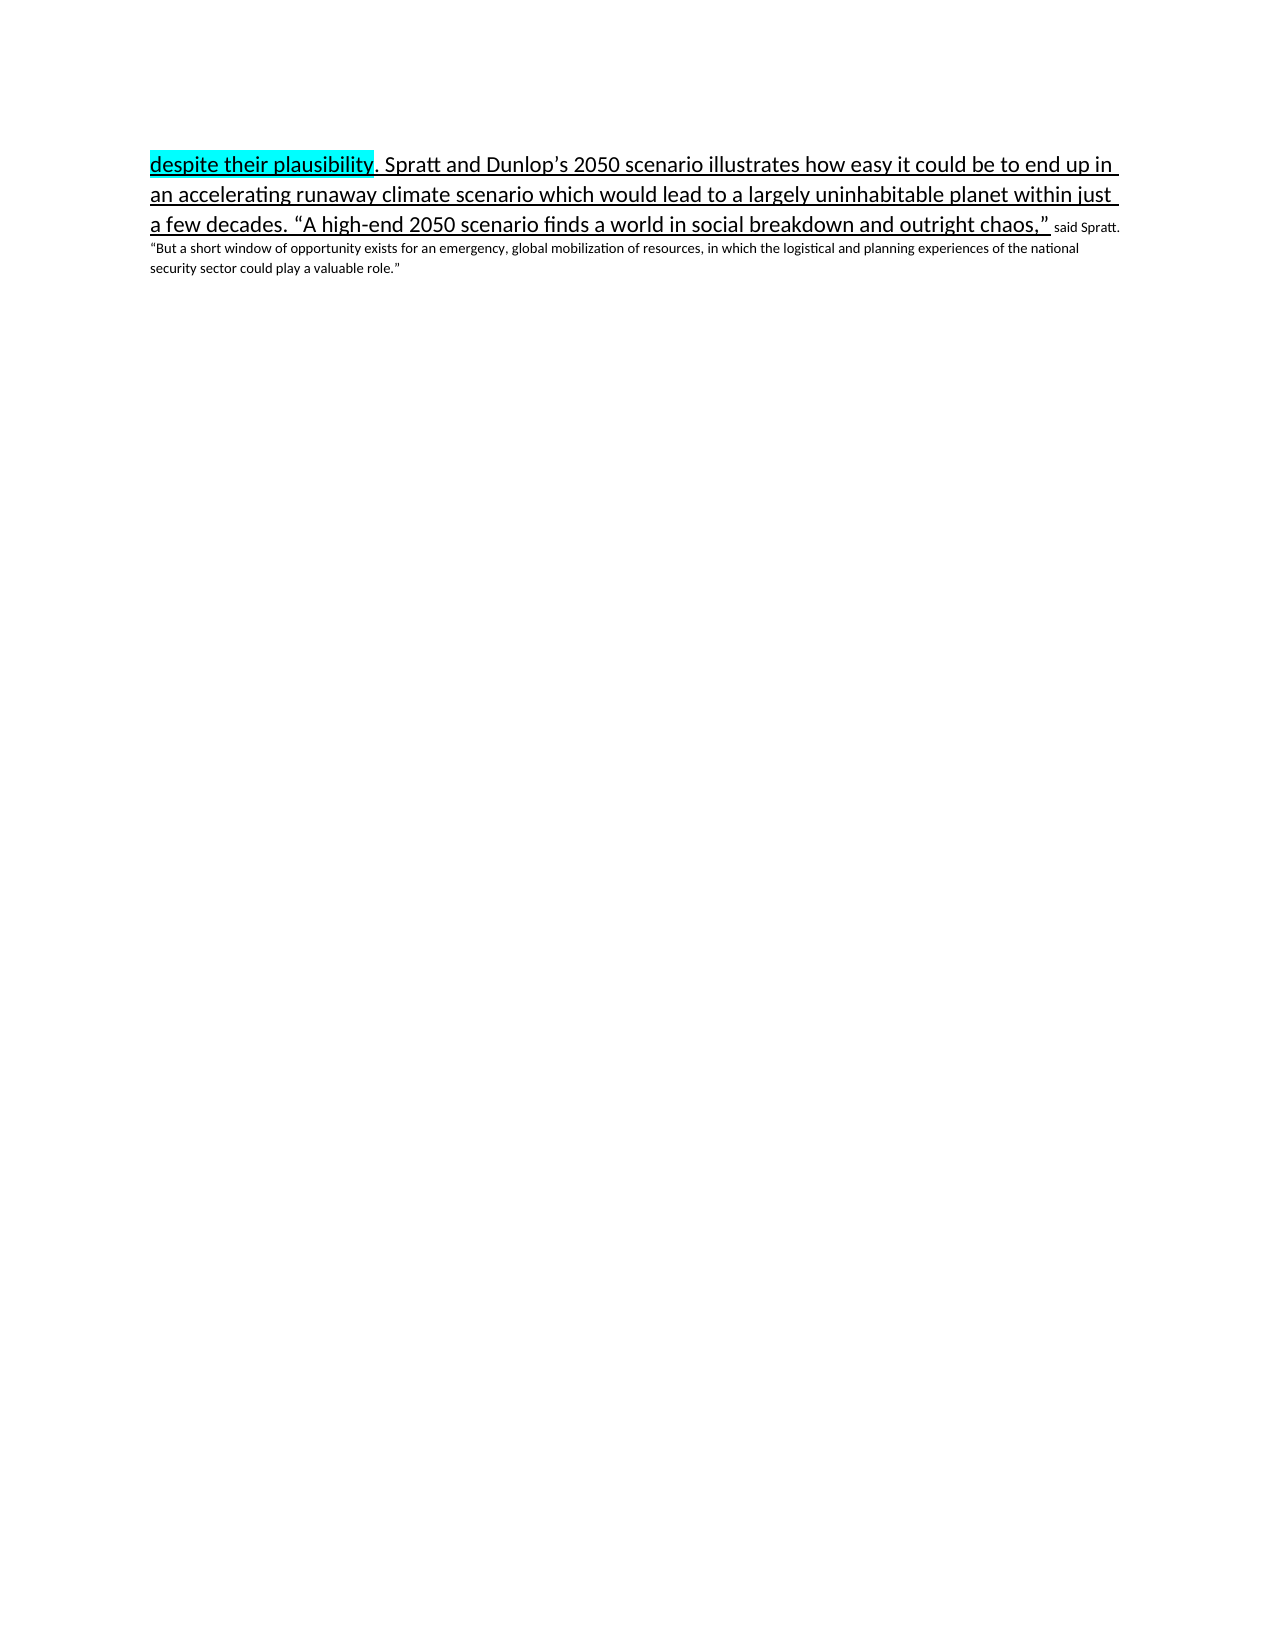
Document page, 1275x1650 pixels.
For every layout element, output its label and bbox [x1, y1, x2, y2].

text [150, 150, 1125, 277]
